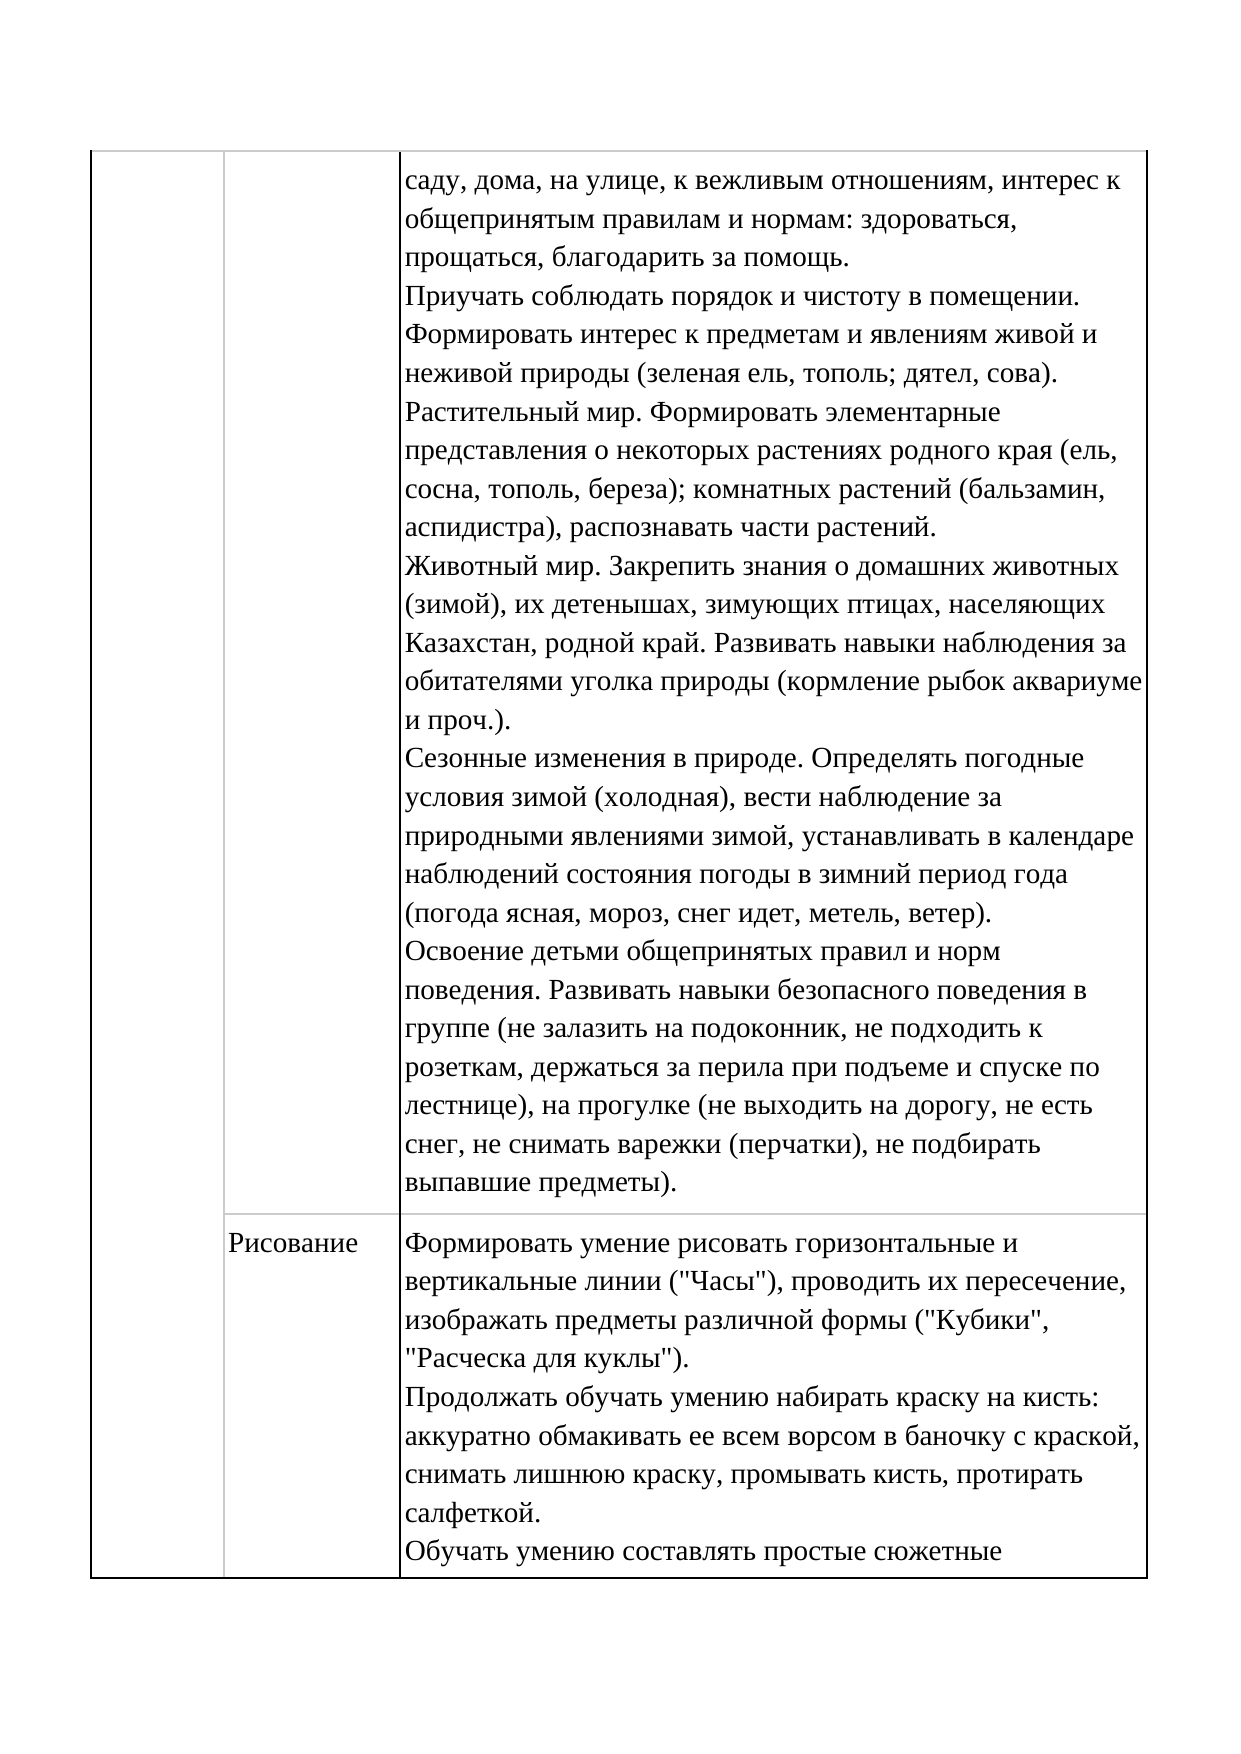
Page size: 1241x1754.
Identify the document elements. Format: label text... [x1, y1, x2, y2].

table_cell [401, 152, 1146, 1212]
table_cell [401, 1215, 1146, 1577]
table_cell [225, 152, 399, 1212]
table_cell Рисование [225, 1215, 399, 1577]
